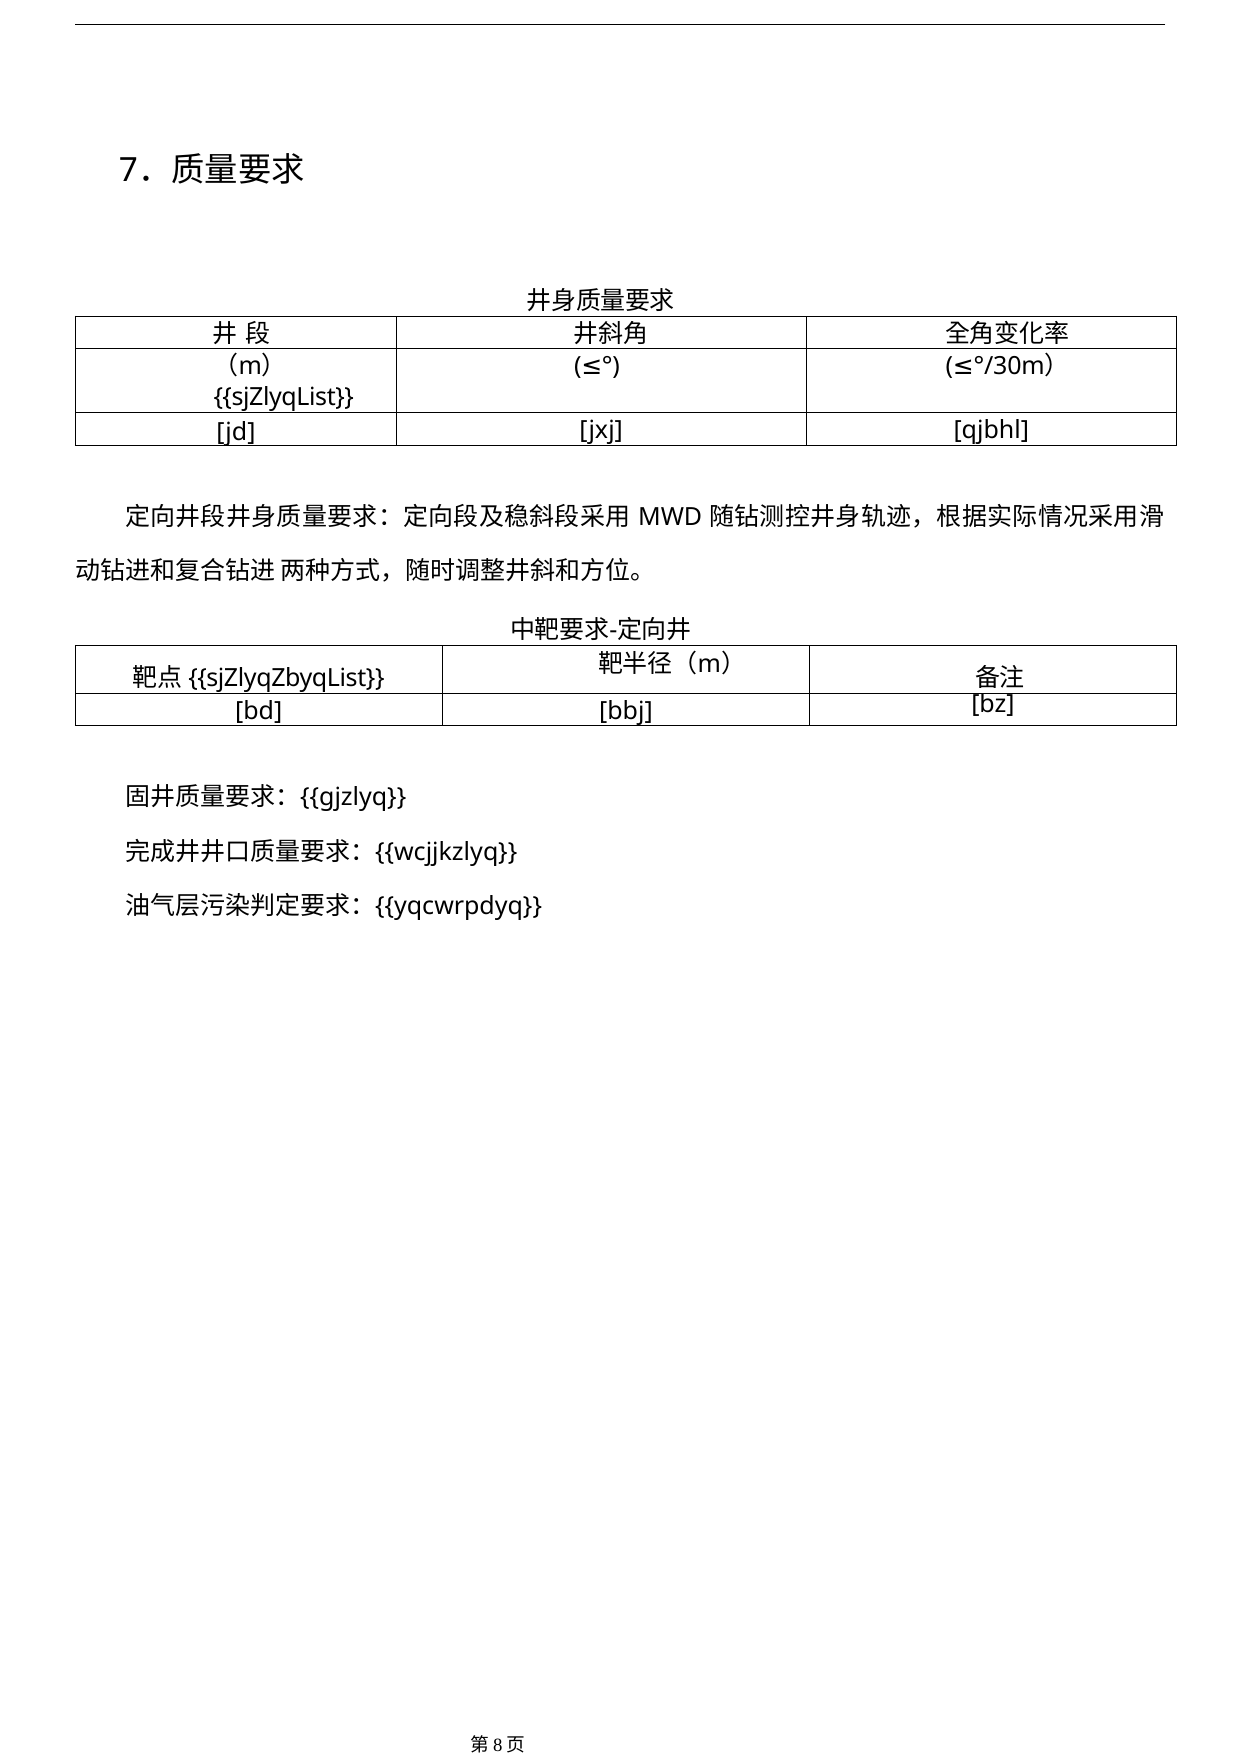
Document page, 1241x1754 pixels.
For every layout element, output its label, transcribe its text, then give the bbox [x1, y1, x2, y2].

text 油气层污染判定要求：{{yqcwrpdyq}} [75, 885, 1165, 922]
subtitle 质量要求 [75, 143, 1165, 192]
table_header 备注 [810, 646, 1176, 693]
text 井身质量要求 [526, 284, 1165, 316]
table_header 靶半径（m） [443, 646, 809, 693]
table_header 全角变化率 [807, 317, 1176, 348]
text 完成井井口质量要求：{{wcjjkzlyq}} [75, 831, 1165, 867]
table_cell (≤°/30m） [807, 349, 1176, 411]
text 定向井段井身质量要求：定向段及稳斜段采用 MWD 随钻测控井身轨迹，根据实际情况采用滑动钻进和复合钻进 两种方式，随时调整井斜和方位。 [75, 496, 1165, 587]
table_cell （m） {{sjZlyqList}} [76, 349, 396, 411]
table_cell (≤°) [397, 349, 806, 411]
table_header 井 段 [76, 317, 396, 348]
text 固井质量要求：{{gjzlyq}} [75, 777, 1165, 813]
table_cell [bz] [810, 694, 1176, 725]
table_cell [bbj] [443, 694, 809, 725]
text 中靶要求-定向井 [510, 613, 1165, 645]
table_cell [jd] [76, 413, 396, 445]
table_cell [bd] [76, 694, 442, 725]
table_header 井斜角 [397, 317, 806, 348]
table_cell [jxj] [397, 413, 806, 445]
table_header 靶点 {{sjZlyqZbyqList}} [76, 646, 442, 693]
table_cell [qjbhl] [807, 413, 1176, 445]
